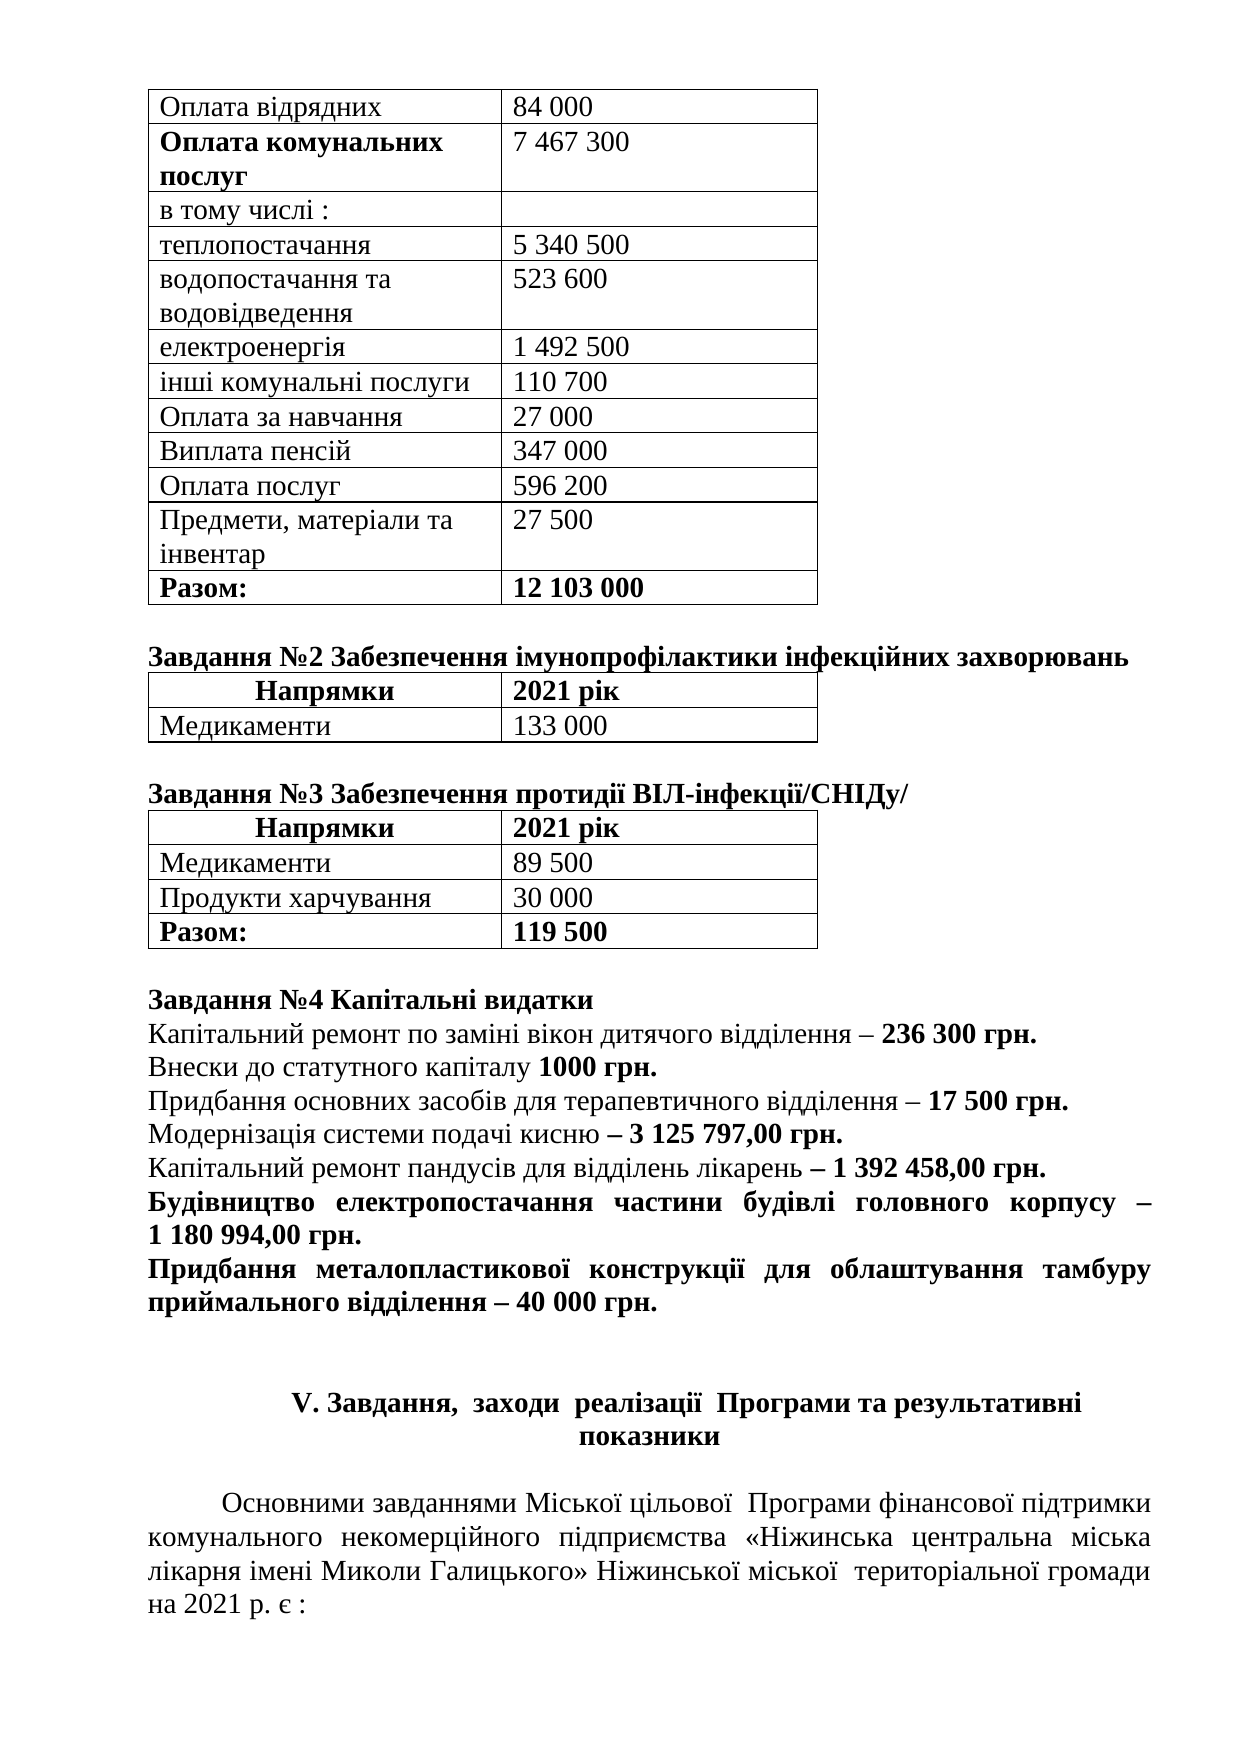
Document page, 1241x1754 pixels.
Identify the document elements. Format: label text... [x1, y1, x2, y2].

table_cell Оплата комунальних послуг [149, 124, 501, 191]
text Модернізація системи подачі кисню – 3 125 797,00 грн. [148, 1117, 1152, 1150]
table_cell водопостачання та водовідведення [149, 261, 501, 328]
text Придбання основних засобів для терапевтичного відділення – 17 500 грн. [148, 1083, 1152, 1117]
table_cell Предмети, матеріали та інвентар [149, 503, 501, 569]
table_cell Продукти харчування [149, 880, 501, 913]
text Капітальний ремонт по заміні вікон дитячого відділення – 236 300 грн. [148, 1016, 1152, 1049]
text Основними завданнями Міської цільової Програми фінансової підтримки комунального некомерційного підприємства «Ніжинська центральна міська лікарня імені Миколи Галицького» Ніжинської міської територіальної громади на 2021 р. є : [148, 1486, 1152, 1620]
table_cell 27 500 [502, 503, 817, 569]
table_cell Медикаменти [149, 845, 501, 879]
table_cell 89 500 [502, 845, 817, 879]
table_cell 523 600 [502, 261, 817, 328]
table_cell Оплата за навчання [149, 399, 501, 432]
table_cell 1 492 500 [502, 330, 817, 363]
table_cell Виплата пенсій [149, 433, 501, 467]
table_cell Разом: [149, 571, 501, 604]
table_cell 12 103 000 [502, 571, 817, 604]
table_cell 7 467 300 [502, 124, 817, 191]
table_cell 133 000 [502, 708, 817, 741]
table_cell 5 340 500 [502, 227, 817, 260]
text Завдання №4 Капітальні видатки [148, 982, 1152, 1016]
table_cell Оплата послуг [149, 468, 501, 501]
table_cell 347 000 [502, 433, 817, 467]
table_cell в тому числі : [149, 192, 501, 226]
table_header Напрямки [149, 811, 501, 844]
table_cell інші комунальні послуги [149, 364, 501, 398]
table_cell електроенергія [149, 330, 501, 363]
text Внески до статутного капіталу 1000 грн. [148, 1049, 1152, 1083]
table_cell [502, 192, 817, 226]
table_header 2021 рік [502, 673, 817, 707]
table_cell 84 000 [502, 90, 817, 123]
table_cell 119 500 [502, 914, 817, 948]
table_cell 596 200 [502, 468, 817, 501]
text V. Завдання, заходи реалізації Програми та результативні показники [148, 1385, 1152, 1452]
text Капітальний ремонт пандусів для відділень лікарень – 1 392 458,00 грн. [148, 1150, 1152, 1184]
table_cell 27 000 [502, 399, 817, 432]
text Завдання №2 Забезпечення імунопрофілактики інфекційних захворювань [148, 639, 1152, 672]
table_header Напрямки [149, 673, 501, 707]
table_cell теплопостачання [149, 227, 501, 260]
table_cell Оплата відрядних [149, 90, 501, 123]
table_cell Разом: [149, 914, 501, 948]
table_cell 110 700 [502, 364, 817, 398]
table_header 2021 рік [502, 811, 817, 844]
text Будівництво електропостачання частини будівлі головного корпусу – 1 180 994,00 грн. [148, 1184, 1152, 1251]
text Придбання металопластикової конструкції для облаштування тамбуру приймального відділення – 40 000 грн. [148, 1251, 1152, 1318]
table_cell 30 000 [502, 880, 817, 913]
text Завдання №3 Забезпечення протидії ВІЛ-інфекції/СНІДу/ [148, 776, 1152, 809]
table_cell Медикаменти [149, 708, 501, 741]
